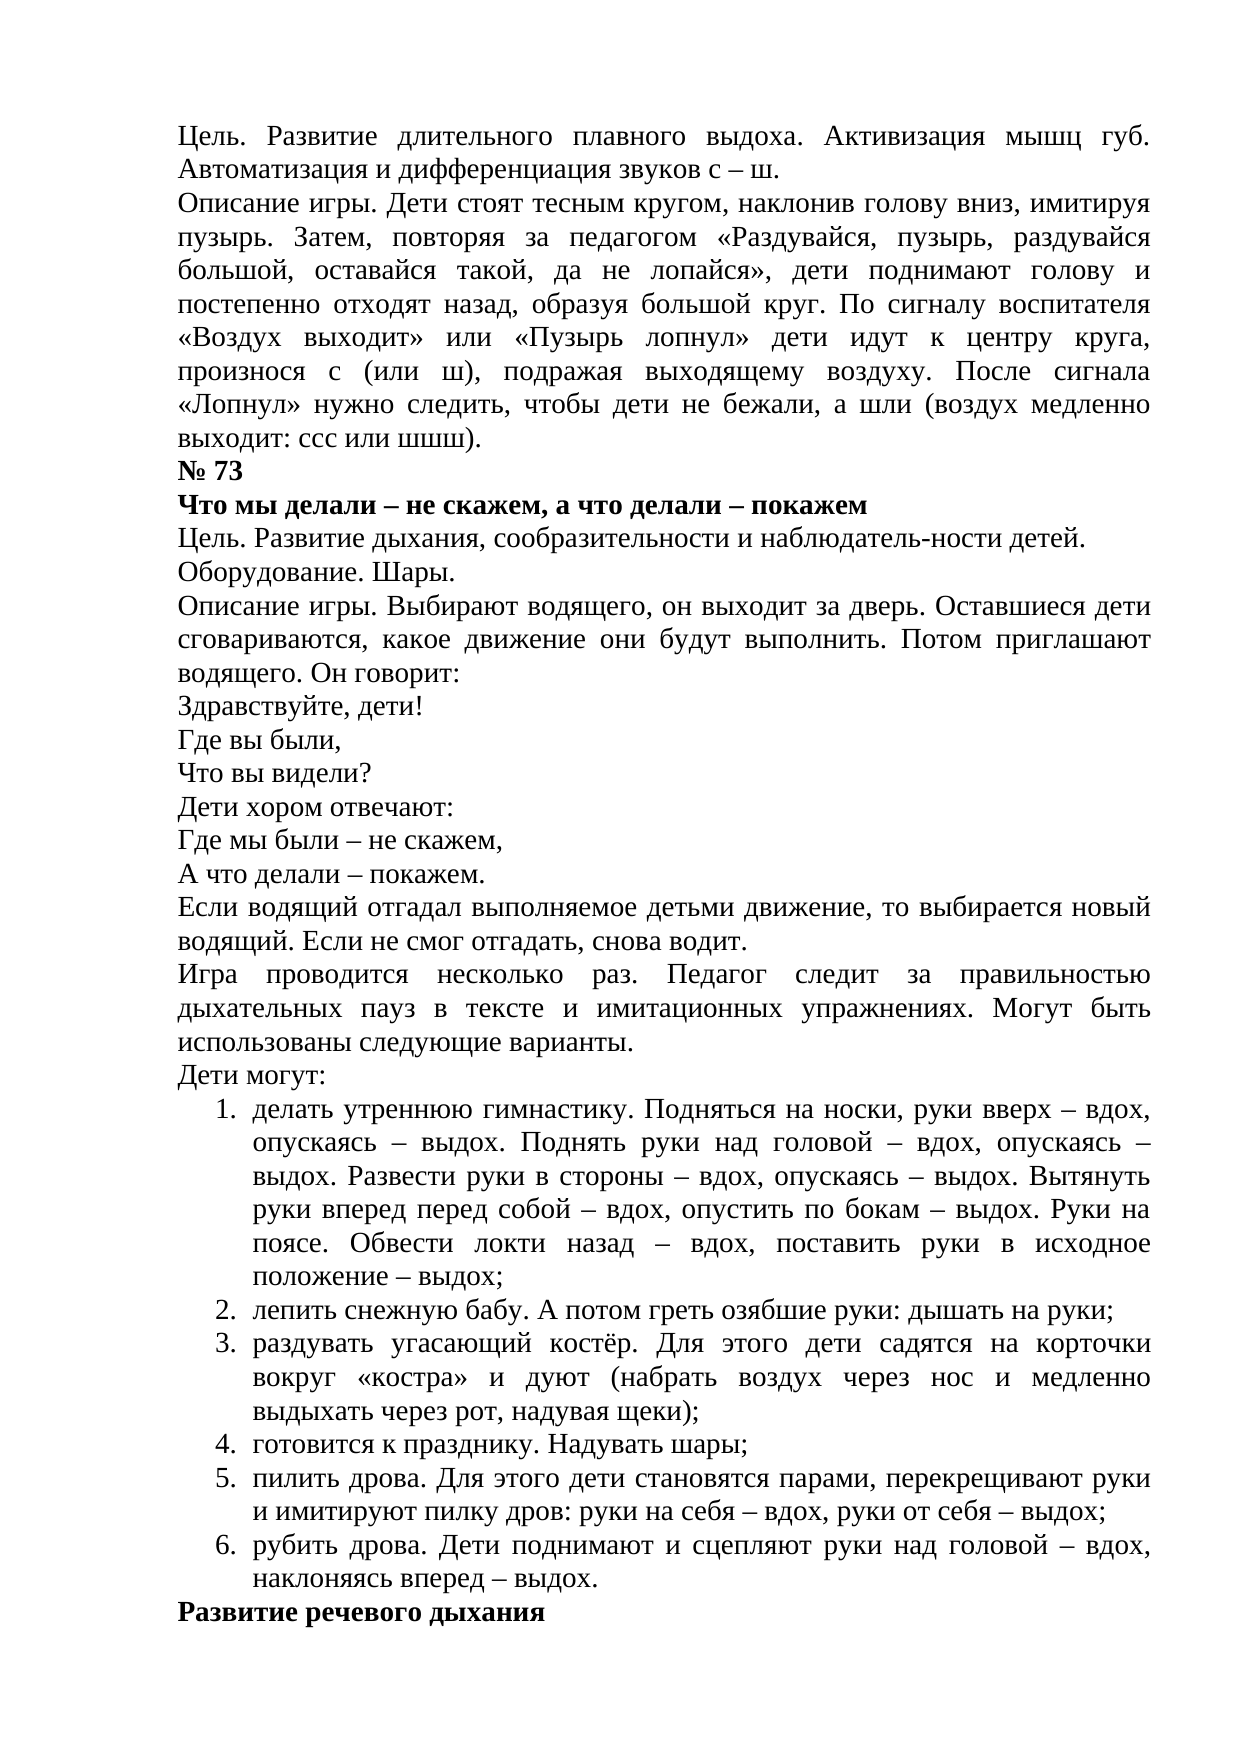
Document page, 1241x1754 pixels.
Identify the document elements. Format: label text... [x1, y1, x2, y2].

list рубить дрова. Дети поднимают и сцепляют руки над головой – вдох, наклоняясь вперед – выдох. [215, 1527, 1152, 1594]
list раздувать угасающий костёр. Для этого дети садятся на корточки вокруг «костра» и дуют (набрать воздух через нос и медленно выдыхать через рот, надувая щеки); [215, 1326, 1152, 1426]
text Что вы видели? [177, 755, 1152, 789]
list лепить снежную бабу. А потом греть озябшие руки: дышать на руки; [215, 1292, 1152, 1326]
list делать утреннюю гимнастику. Подняться на носки, руки вверх – вдох, опускаясь – выдох. Поднять руки над головой – вдох, опускаясь – выдох. Развести руки в стороны – вдох, опускаясь – выдох. Вытянуть руки вперед перед собой – вдох, опустить по бокам – выдох. Руки на поясе. Обвести локти назад – вдох, поставить руки в исходное положение – выдох; [215, 1091, 1152, 1292]
text Развитие речевого дыхания [177, 1594, 1152, 1627]
text Игра проводится несколько раз. Педагог следит за правильностью дыхательных пауз в тексте и имитационных упражнениях. Могут быть использованы следующие варианты. [177, 957, 1152, 1057]
text Если водящий отгадал выполняемое детьми движение, то выбирается новый водящий. Если не смог отгадать, снова водит. [177, 889, 1152, 957]
text Дети хором отвечают: [177, 789, 1152, 822]
text Здравствуйте, дети! [177, 688, 1152, 722]
text Описание игры. Выбирают водящего, он выходит за дверь. Оставшиеся дети сговариваются, какое движение они будут выполнить. Потом приглашают водящего. Он говорит: [177, 588, 1152, 688]
list готовится к празднику. Надувать шары; [215, 1426, 1152, 1460]
text А что делали – покажем. [177, 856, 1152, 889]
text Где вы были, [177, 722, 1152, 755]
list пилить дрова. Для этого дети становятся парами, перекрещивают руки и имитируют пилку дров: руки на себя – вдох, руки от себя – выдох; [215, 1460, 1152, 1527]
text Описание игры. Дети стоят тесным кругом, наклонив голову вниз, имитируя пузырь. Затем, повторяя за педагогом «Раздувайся, пузырь, раздувайся большой, оставайся такой, да не лопайся», дети поднимают голову и постепенно отходят назад, образуя большой круг. По сигналу воспитателя «Воздух выходит» или «Пузырь лопнул» дети идут к центру круга, произнося с (или ш), подражая выходящему воздуху. После сигнала «Лопнул» нужно следить, чтобы дети не бежали, а шли (воздух медленно выходит: ссс или шшш). [177, 185, 1152, 453]
text Цель. Развитие дыхания, сообразительности и наблюдатель-ности детей. [177, 521, 1152, 554]
text Дети могут: [177, 1057, 1152, 1091]
text Цель. Развитие длительного плавного выдоха. Активизация мышц губ. Автоматизация и дифференциация звуков с – ш. [177, 118, 1152, 185]
text № 73 [177, 453, 1152, 487]
text Что мы делали – не скажем, а что делали – покажем [177, 487, 1152, 521]
text Оборудование. Шары. [177, 554, 1152, 588]
text Где мы были – не скажем, [177, 822, 1152, 856]
